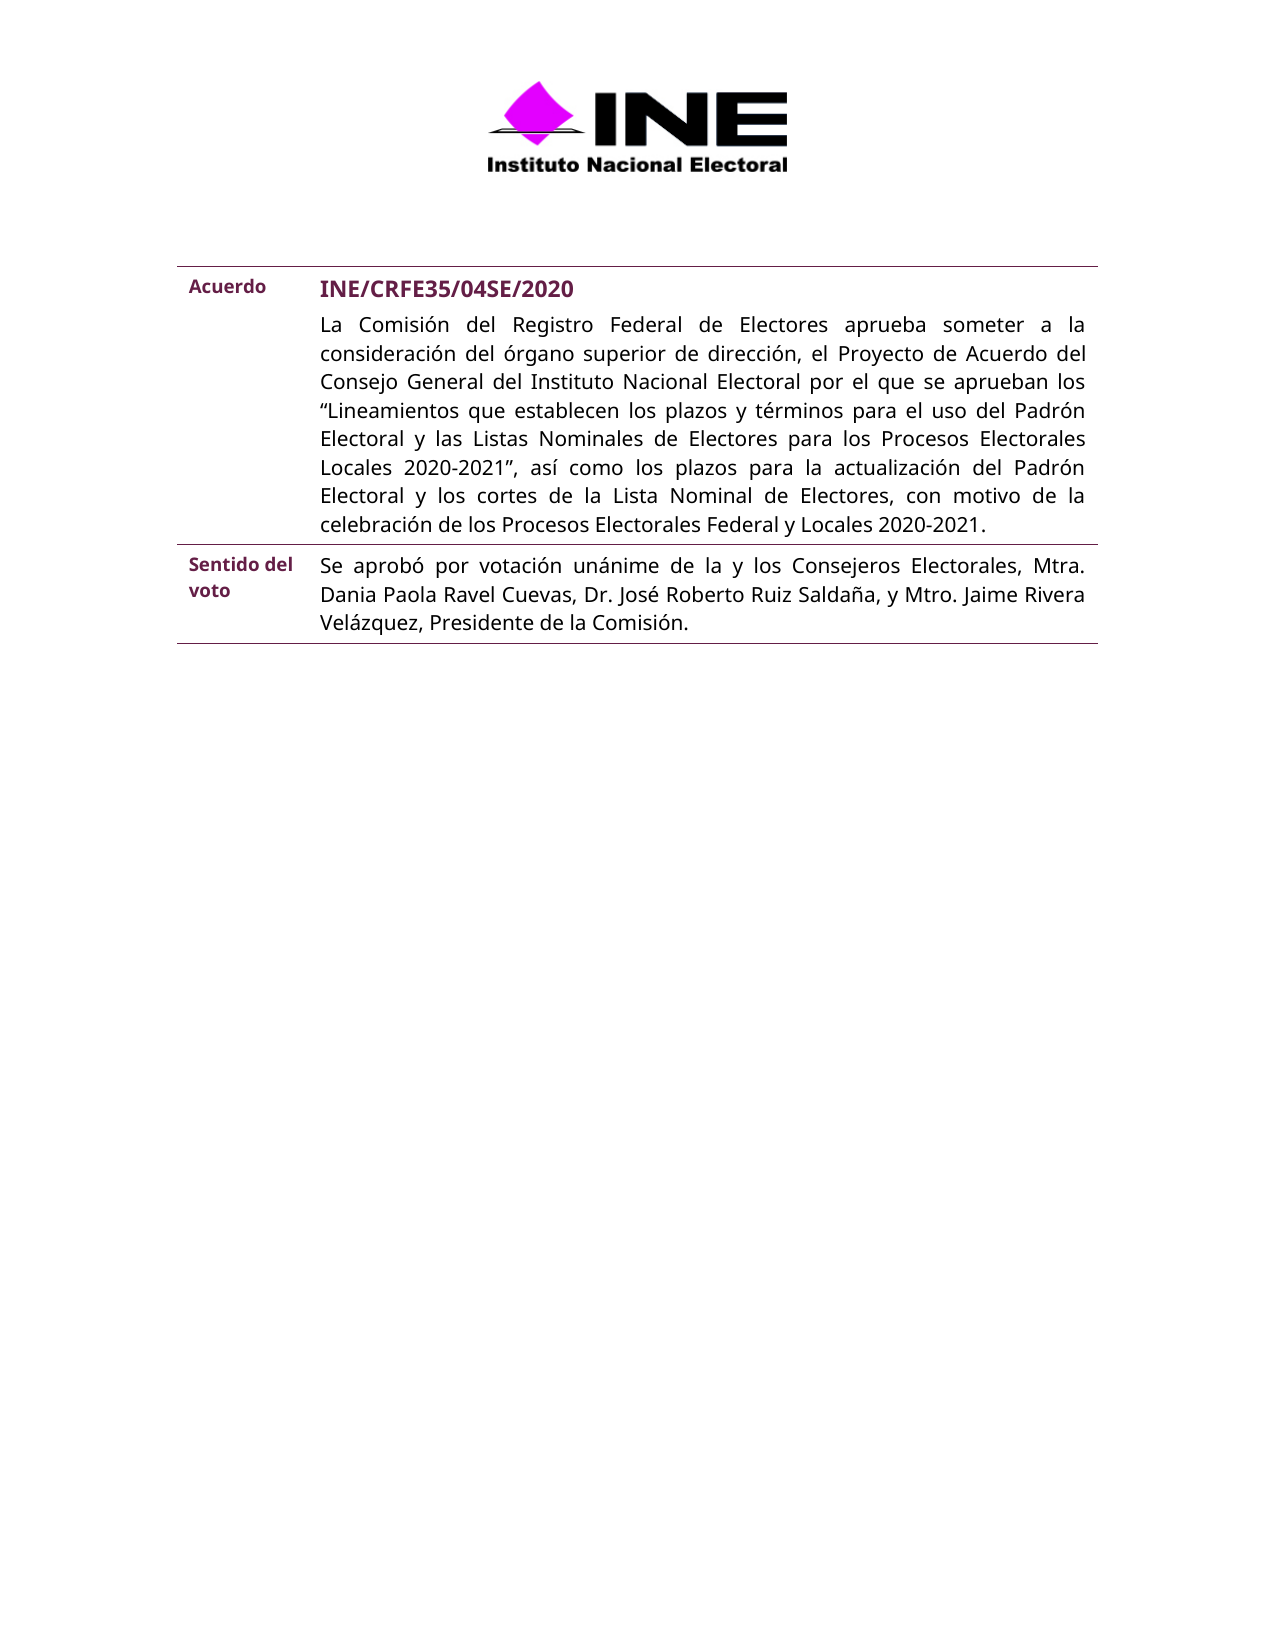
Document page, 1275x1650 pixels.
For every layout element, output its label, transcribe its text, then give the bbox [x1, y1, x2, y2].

table_cell Se aprobó por votación unánime de la y los Consejeros Electorales, Mtra. Dania Paola Ravel Cuevas, Dr. José Roberto Ruiz Saldaña, y Mtro. Jaime Rivera Velázquez, Presidente de la Comisión. [309, 545, 1098, 643]
table_header Acuerdo [177, 267, 308, 544]
table_header INE/CRFE35/04SE/2020 La Comisión del Registro Federal de Electores aprueba someter a la consideración del órgano superior de dirección, el Proyecto de Acuerdo del Consejo General del Instituto Nacional Electoral por el que se aprueban los “Lineamientos que establecen los plazos y términos para el uso del Padrón Electoral y las Listas Nominales de Electores para los Procesos Electorales Locales 2020-2021”, así como los plazos para la actualización del Padrón Electoral y los cortes de la Lista Nominal de Electores, con motivo de la celebración de los Procesos Electorales Federal y Locales 2020-2021. [309, 267, 1098, 544]
picture [481, 73, 795, 179]
table_cell Sentido del voto [177, 545, 308, 643]
